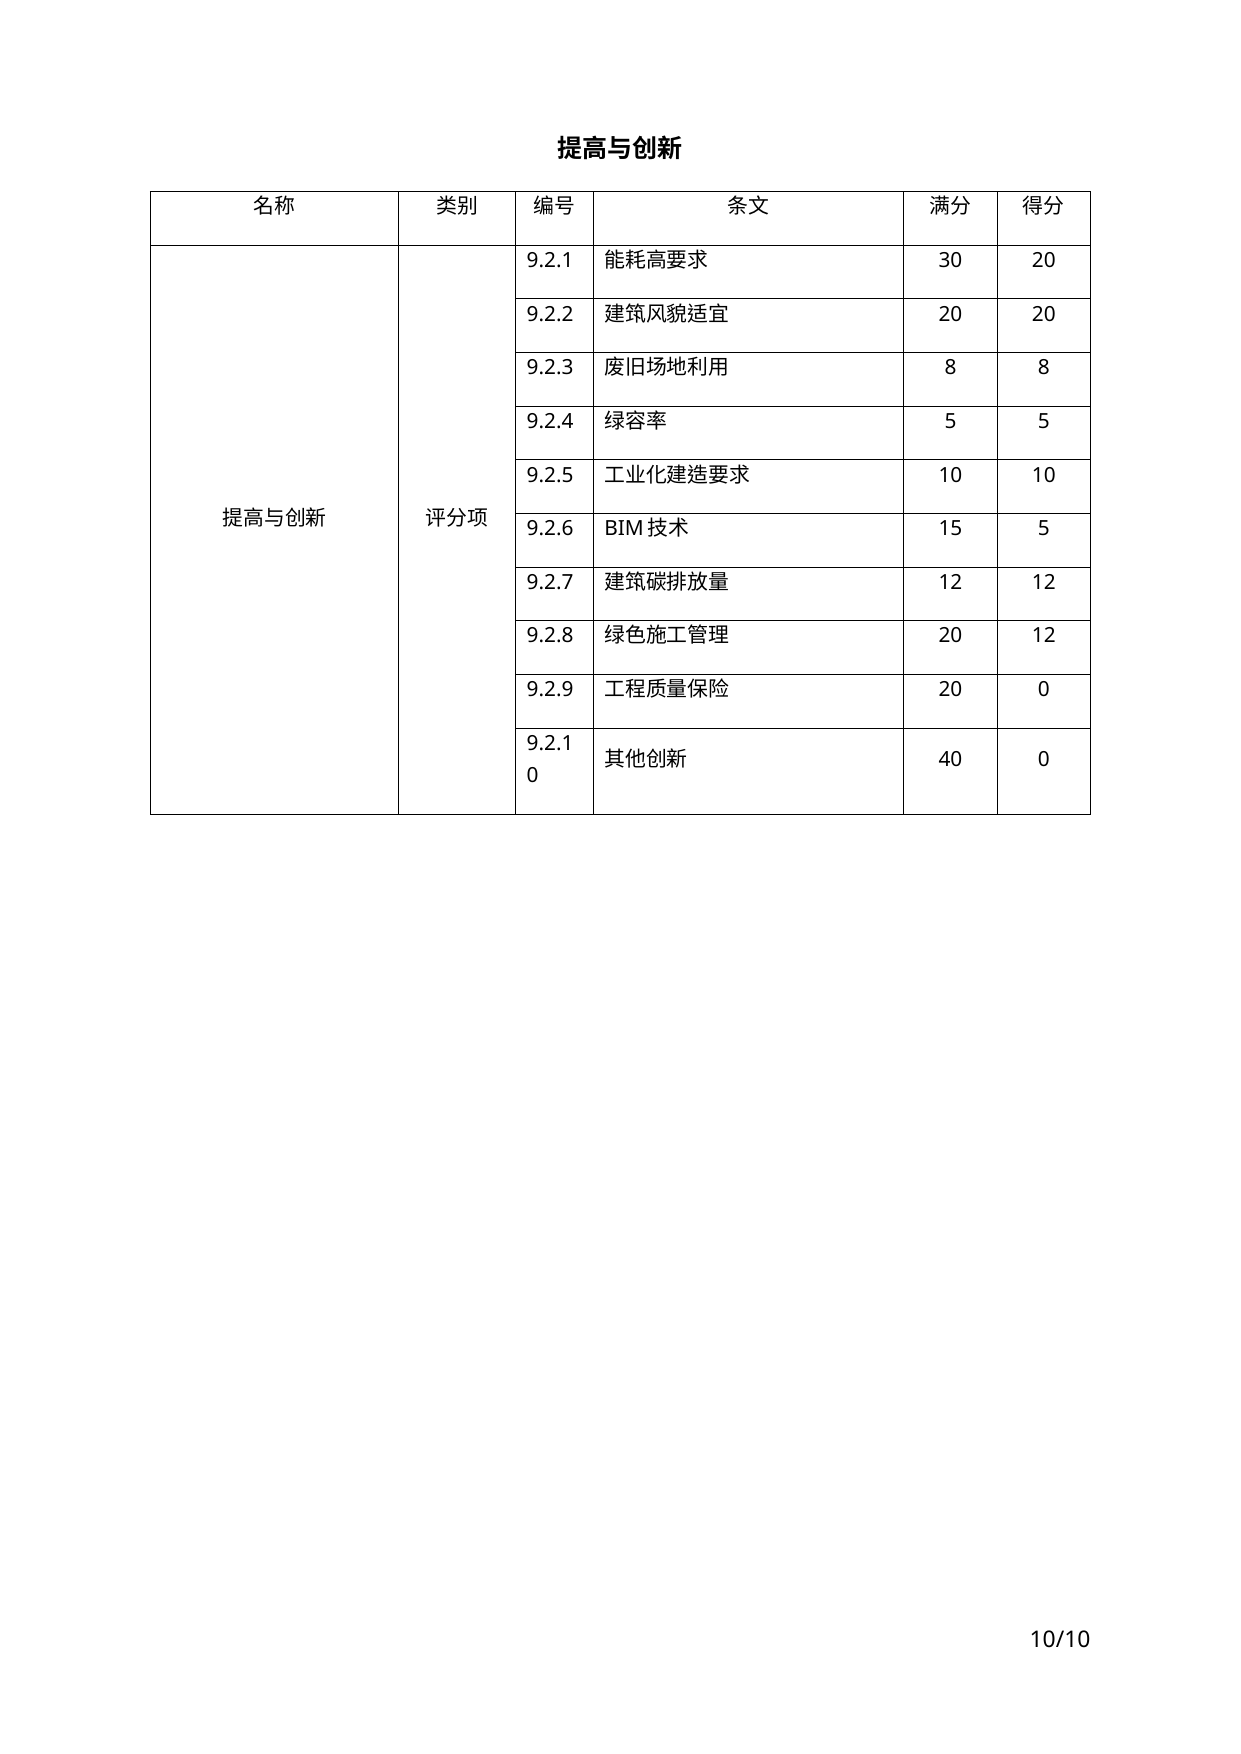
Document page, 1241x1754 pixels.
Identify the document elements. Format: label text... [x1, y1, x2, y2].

table_cell 提高与创新 [151, 246, 398, 814]
table_cell 9.2.8 [516, 621, 593, 674]
table_cell 废旧场地利用 [594, 353, 903, 406]
table_cell 绿容率 [594, 407, 903, 459]
table_cell 20 [998, 299, 1090, 352]
table_header 满分 [904, 192, 997, 244]
table_cell 0 [998, 675, 1090, 727]
table_cell 20 [904, 299, 997, 352]
table_header 名称 [151, 192, 398, 244]
table_cell 9.2.5 [516, 460, 593, 513]
table_cell BIM技术 [594, 514, 903, 566]
table_cell 12 [998, 621, 1090, 674]
table_cell 10 [998, 460, 1090, 513]
table_cell 9.2.4 [516, 407, 593, 459]
table_cell 工程质量保险 [594, 675, 903, 727]
table_cell 8 [904, 353, 997, 406]
table_header 条文 [594, 192, 903, 244]
table_header 编号 [516, 192, 593, 244]
table_cell 9.2.10 [516, 729, 593, 814]
table_cell 12 [998, 568, 1090, 620]
table_cell 20 [904, 621, 997, 674]
table_cell 9.2.3 [516, 353, 593, 406]
table_cell 能耗高要求 [594, 246, 903, 298]
table_cell 评分项 [399, 246, 515, 814]
table_cell 20 [998, 246, 1090, 298]
table_cell 10 [904, 460, 997, 513]
text 提高与创新 [150, 131, 1090, 165]
table_cell 工业化建造要求 [594, 460, 903, 513]
table_cell 15 [904, 514, 997, 566]
table_cell 9.2.9 [516, 675, 593, 727]
table_cell 20 [904, 675, 997, 727]
table_cell 40 [904, 729, 997, 814]
table_cell 5 [998, 514, 1090, 566]
table_cell 9.2.7 [516, 568, 593, 620]
table_cell 绿色施工管理 [594, 621, 903, 674]
table_cell 9.2.1 [516, 246, 593, 298]
table_header 类别 [399, 192, 515, 244]
table_cell 12 [904, 568, 997, 620]
table_cell 8 [998, 353, 1090, 406]
table_header 得分 [998, 192, 1090, 244]
table_cell 9.2.2 [516, 299, 593, 352]
table_cell 建筑风貌适宜 [594, 299, 903, 352]
table_cell 建筑碳排放量 [594, 568, 903, 620]
table_cell 5 [904, 407, 997, 459]
table_cell 0 [998, 729, 1090, 814]
table_cell 其他创新 [594, 729, 903, 814]
table_cell 9.2.6 [516, 514, 593, 566]
table_cell 30 [904, 246, 997, 298]
table_cell 5 [998, 407, 1090, 459]
